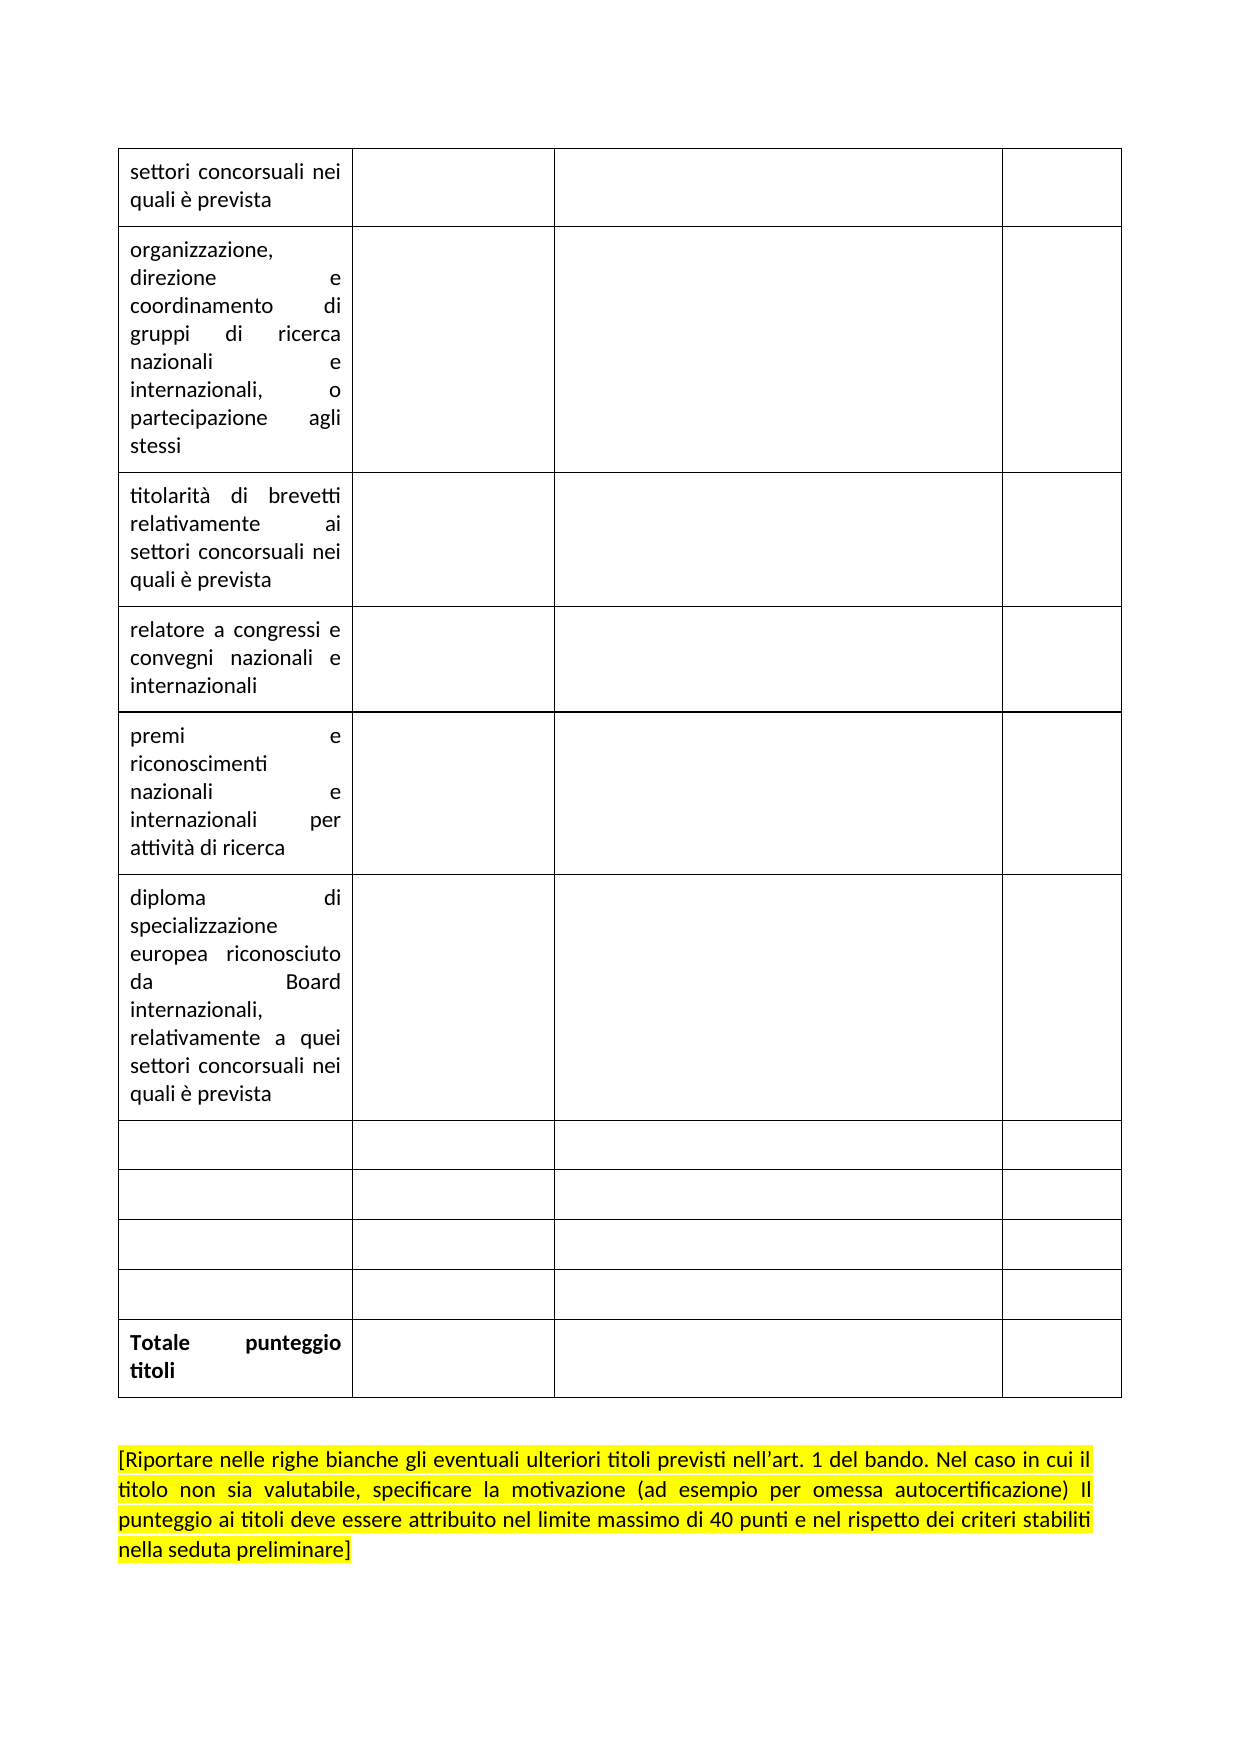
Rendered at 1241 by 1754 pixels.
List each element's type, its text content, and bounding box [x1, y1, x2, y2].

table_cell Totale punteggio titoli [119, 1320, 352, 1397]
table_cell [353, 1170, 554, 1219]
table_cell [1003, 1270, 1121, 1319]
table_cell [555, 149, 1002, 226]
table_cell [555, 1220, 1002, 1269]
table_cell [555, 227, 1002, 472]
table_cell [1003, 1121, 1121, 1169]
table_cell [555, 1121, 1002, 1169]
table_cell [119, 1121, 352, 1169]
table_cell diploma di specializzazione europea riconosciuto da Board internazionali, relativamente a quei settori concorsuali nei quali è prevista [119, 875, 352, 1119]
table_cell [1003, 149, 1121, 226]
table_cell [353, 1270, 554, 1319]
table_cell [555, 1320, 1002, 1397]
table_cell [555, 875, 1002, 1119]
table_cell [119, 1220, 352, 1269]
text [Riportare nelle righe bianche gli eventuali ulteriori titoli previsti nell’art. 1 del bando. Nel caso in cui il titolo non sia valutabile, specificare la motivazione (ad esempio per omessa autocertificazione) Il punteggio ai titoli deve essere attribuito nel limite massimo di 40 punti e nel rispetto dei criteri stabiliti nella seduta preliminare] [118, 1533, 1093, 1563]
table_cell [353, 607, 554, 711]
table_cell [1003, 1320, 1121, 1397]
table_cell [353, 227, 554, 472]
table_cell [353, 1320, 554, 1397]
table_cell [555, 1170, 1002, 1219]
table_cell [555, 1270, 1002, 1319]
table_cell [1003, 875, 1121, 1119]
table_cell [353, 713, 554, 873]
table_cell [555, 713, 1002, 873]
table_cell [555, 473, 1002, 606]
table_cell [119, 1270, 352, 1319]
table_cell [1003, 227, 1121, 472]
table_cell titolarità di brevetti relativamente ai settori concorsuali nei quali è prevista [119, 473, 352, 606]
table_cell [353, 473, 554, 606]
table_cell [353, 875, 554, 1119]
table_cell [119, 1170, 352, 1219]
table_cell [1003, 713, 1121, 873]
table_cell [119, 149, 352, 226]
table_cell relatore a congressi e convegni nazionali e internazionali [119, 607, 352, 711]
table_cell [353, 1121, 554, 1169]
table_cell premi e riconoscimenti nazionali e internazionali per attività di ricerca [119, 713, 352, 873]
table_cell [1003, 473, 1121, 606]
table_cell [353, 1220, 554, 1269]
table_cell [1003, 607, 1121, 711]
table_cell [353, 149, 554, 226]
table_cell organizzazione, direzione e coordinamento di gruppi di ricerca nazionali e internazionali, o partecipazione agli stessi [119, 227, 352, 472]
table_cell [1003, 1170, 1121, 1219]
table_cell [1003, 1220, 1121, 1269]
table_cell [555, 607, 1002, 711]
